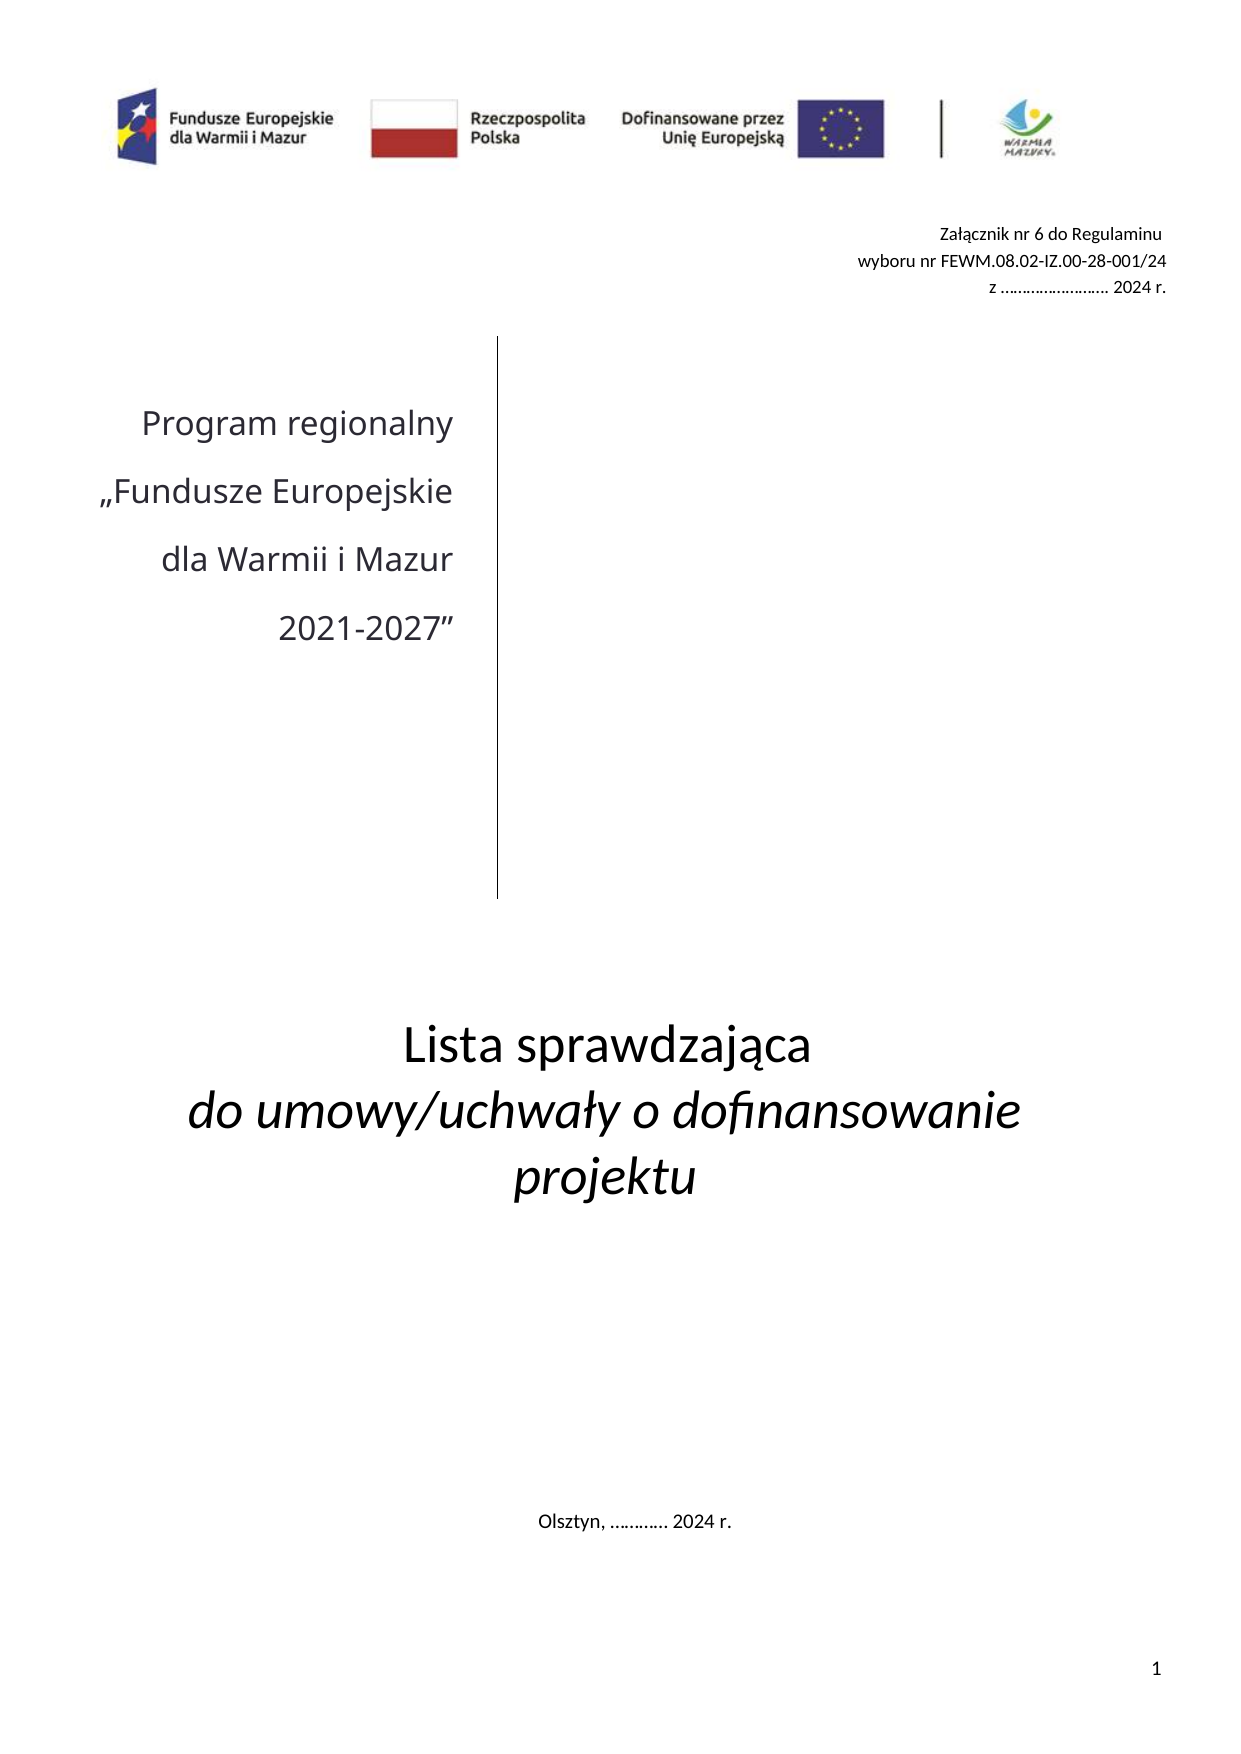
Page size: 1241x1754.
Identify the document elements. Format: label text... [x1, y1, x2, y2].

text Załącznik nr 6 do Regulaminu wyboru nr FEWM.08.02-IZ.00-28-001/24 [103, 222, 1167, 272]
text z ……………………. 2024 r. [606, 275, 1167, 298]
picture [99, 70, 1071, 179]
text Olsztyn, ………… 2024 r. [103, 1509, 1167, 1534]
